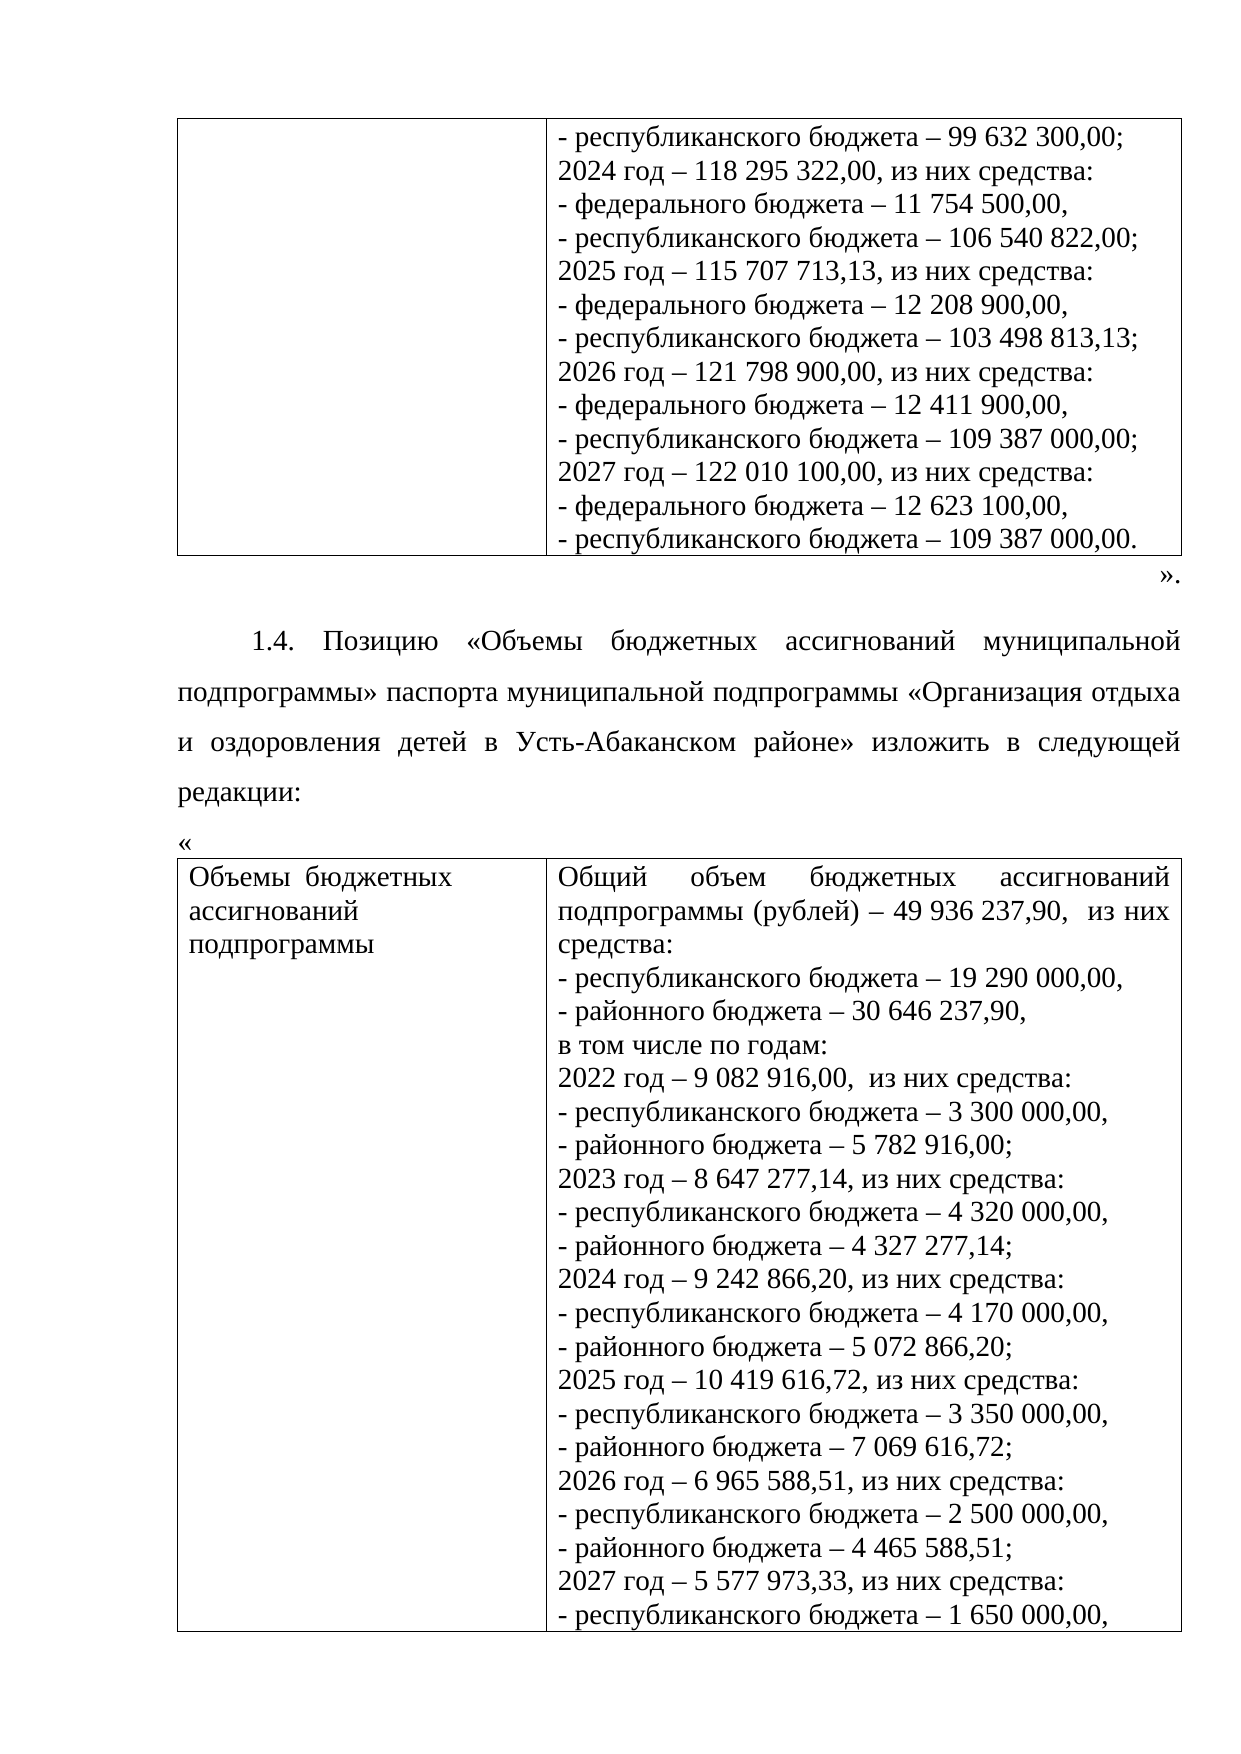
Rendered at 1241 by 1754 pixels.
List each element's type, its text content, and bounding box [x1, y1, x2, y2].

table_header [178, 859, 546, 1631]
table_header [547, 859, 1181, 1631]
text « [177, 824, 1181, 858]
text ». [177, 556, 1181, 590]
text 1.4. Позицию «Объемы бюджетных ассигнований муниципальной подпрограммы» паспорта муниципальной подпрограммы «Организация отдыха и оздоровления детей в Усть-Абаканском районе» изложить в следующей редакции: [177, 623, 1181, 808]
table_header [547, 119, 1181, 555]
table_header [178, 119, 546, 555]
